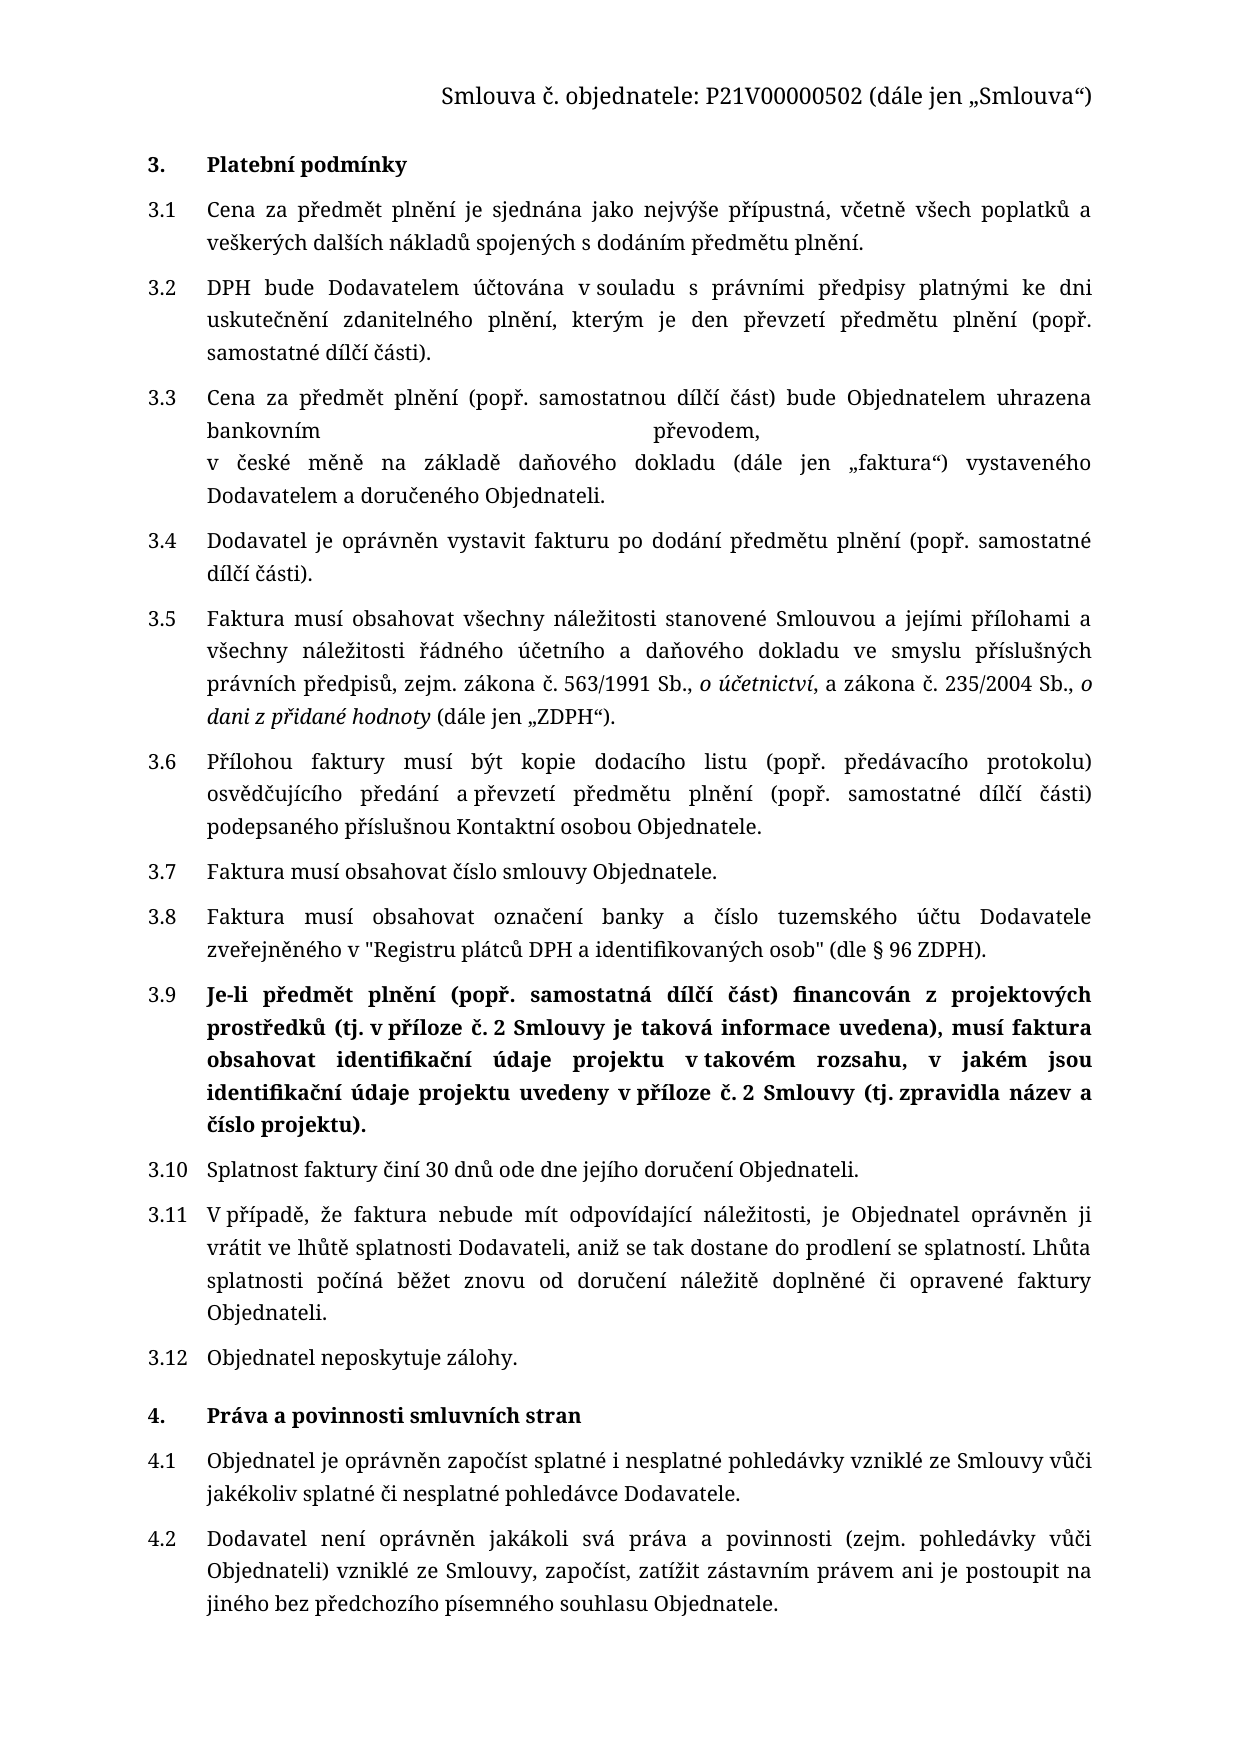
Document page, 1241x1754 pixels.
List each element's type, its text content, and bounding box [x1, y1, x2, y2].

list Dodavatel není oprávněn jakákoli svá práva a povinnosti (zejm. pohledávky vůči Objednateli) vzniklé ze Smlouvy, započíst, zatížit zástavním právem ani je postoupit na jiného bez předchozího písemného souhlasu Objednatele. [148, 1524, 1093, 1618]
list Je-li předmět plnění (popř. samostatná dílčí část) financován z projektových prostředků (tj. v příloze č. 2 Smlouvy je taková informace uvedena), musí faktura obsahovat identifikační údaje projektu v takovém rozsahu, v jakém jsou identifikační údaje projektu uvedeny v příloze č. 2 Smlouvy (tj. zpravidla název a číslo projektu). [148, 980, 1093, 1139]
list Cena za předmět plnění je sjednána jako nejvýše přípustná, včetně všech poplatků a veškerých dalších nákladů spojených s dodáním předmětu plnění. [148, 195, 1093, 256]
list Faktura musí obsahovat číslo smlouvy Objednatele. [148, 857, 1093, 886]
list Práva a povinnosti smluvních stran [148, 1401, 1093, 1429]
list Dodavatel je oprávněn vystavit fakturu po dodání předmětu plnění (popř. samostatné dílčí části). [148, 526, 1093, 587]
list DPH bude Dodavatelem účtována v souladu s právními předpisy platnými ke dni uskutečnění zdanitelného plnění, kterým je den převzetí předmětu plnění (popř. samostatné dílčí části). [148, 273, 1093, 367]
list Faktura musí obsahovat označení banky a číslo tuzemského účtu Dodavatele zveřejněného v "Registru plátců DPH a identifikovaných osob" (dle § 96 ZDPH). [148, 902, 1093, 963]
list Cena za předmět plnění (popř. samostatnou dílčí část) bude Objednatelem uhrazena bankovním převodem, v české měně na základě daňového dokladu (dále jen „faktura“) vystaveného Dodavatelem a doručeného Objednateli. [148, 383, 1093, 509]
list V případě, že faktura nebude mít odpovídající náležitosti, je Objednatel oprávněn ji vrátit ve lhůtě splatnosti Dodavateli, aniž se tak dostane do prodlení se splatností. Lhůta splatnosti počíná běžet znovu od doručení náležitě doplněné či opravené faktury Objednateli. [148, 1201, 1093, 1327]
list Splatnost faktury činí 30 dnů ode dne jejího doručení Objednateli. [148, 1156, 1093, 1184]
list Platební podmínky [148, 150, 1093, 179]
list Faktura musí obsahovat všechny náležitosti stanovené Smlouvou a jejími přílohami a všechny náležitosti řádného účetního a daňového dokladu ve smyslu příslušných právních předpisů, zejm. zákona č. 563/1991 Sb., o účetnictví, a zákona č. 235/2004 Sb., o dani z přidané hodnoty (dále jen „ZDPH“). [148, 604, 1093, 730]
list Objednatel je oprávněn započíst splatné i nesplatné pohledávky vzniklé ze Smlouvy vůči jakékoliv splatné či nesplatné pohledávce Dodavatele. [148, 1446, 1093, 1507]
list Objednatel neposkytuje zálohy. [148, 1343, 1093, 1372]
list Přílohou faktury musí být kopie dodacího listu (popř. předávacího protokolu) osvědčujícího předání a převzetí předmětu plnění (popř. samostatné dílčí části) podepsaného příslušnou Kontaktní osobou Objednatele. [148, 747, 1093, 841]
